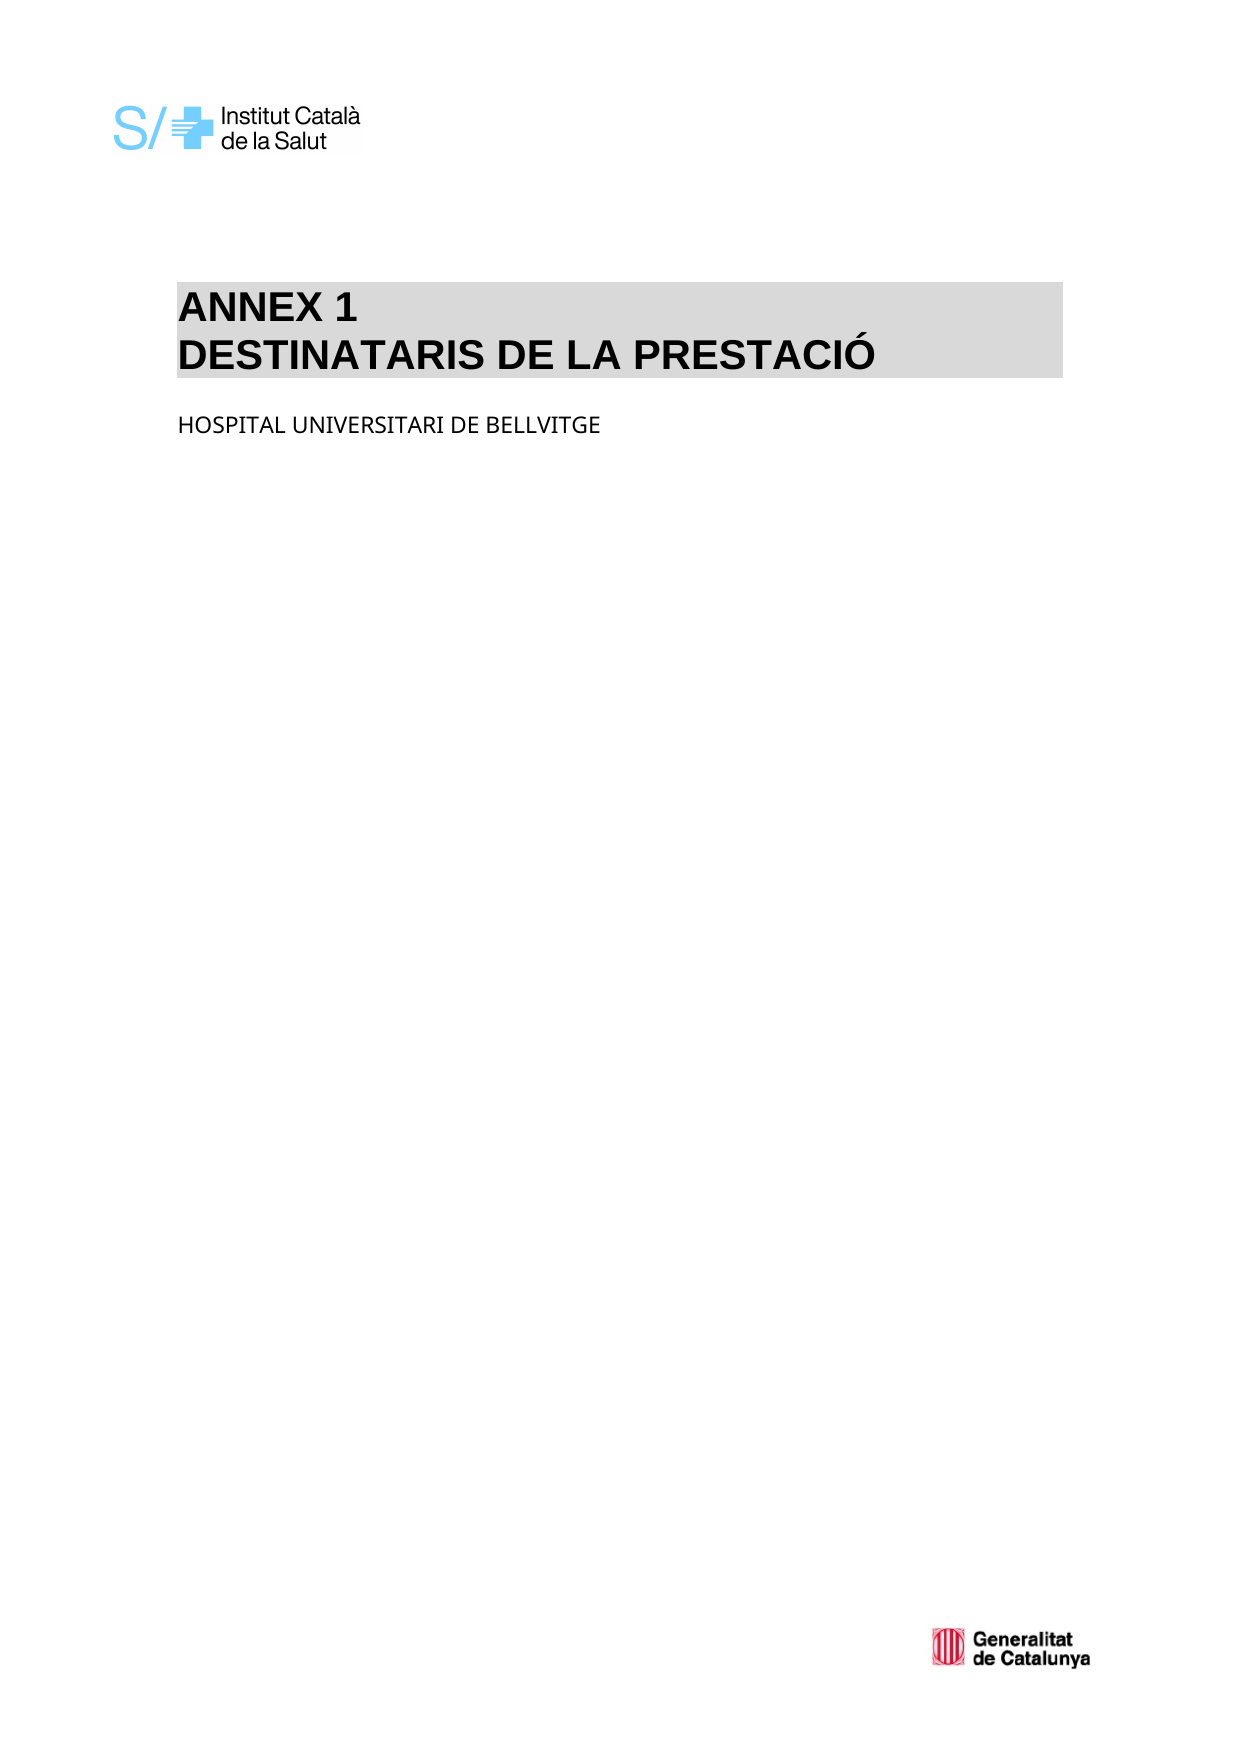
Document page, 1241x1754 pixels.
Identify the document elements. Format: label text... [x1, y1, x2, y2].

picture [893, 1621, 1129, 1674]
picture [112, 103, 363, 154]
text DESTINATARIS DE LA PRESTACIÓ [177, 330, 1063, 378]
text HOSPITAL UNIVERSITARI DE BELLVITGE [177, 409, 1063, 441]
text ANNEX 1 [177, 282, 1063, 330]
